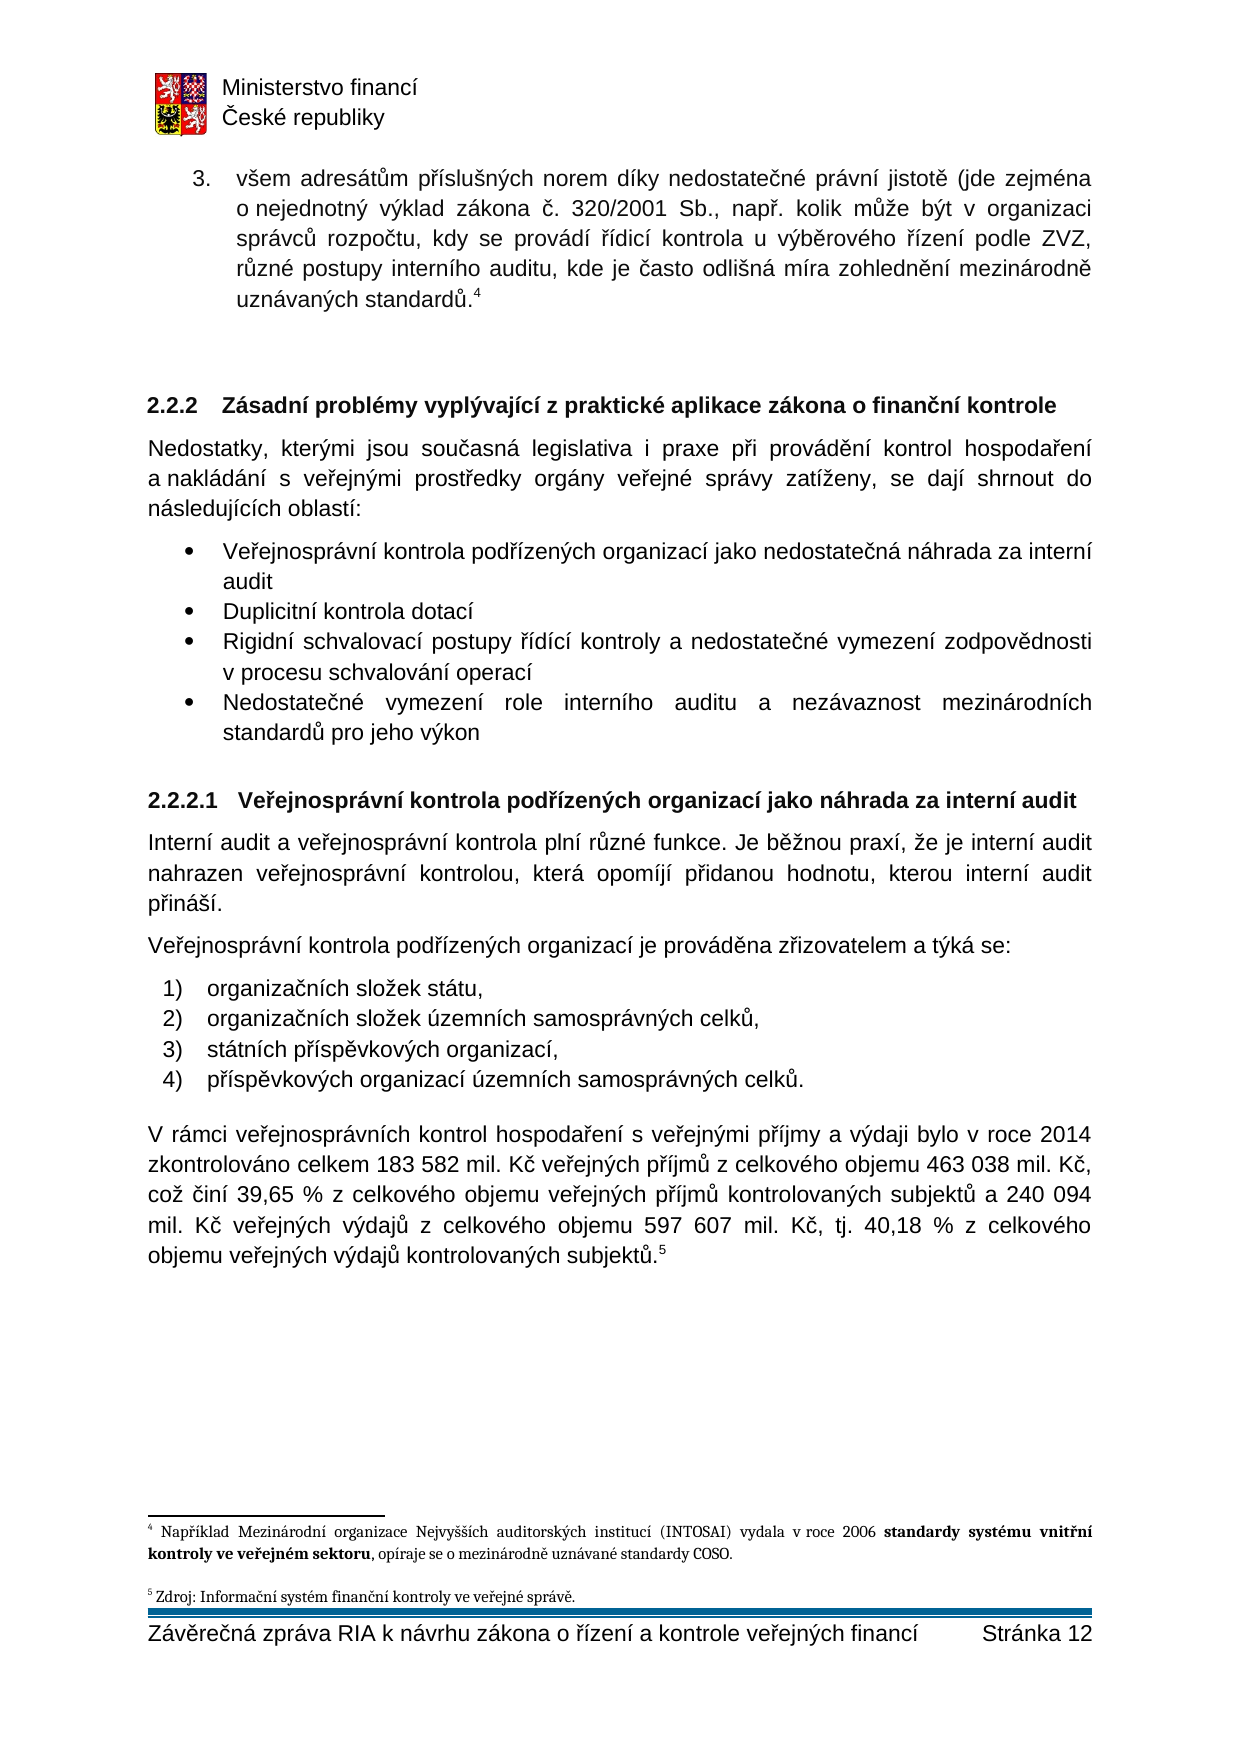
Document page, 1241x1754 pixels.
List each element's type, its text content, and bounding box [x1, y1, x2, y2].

list Nedostatečné vymezení role interního auditu a nezávaznost mezinárodních standardů pro jeho výkon [185, 689, 1092, 745]
list organizačních složek státu, [162, 975, 1092, 1001]
list státních příspěvkových organizací, [162, 1036, 1092, 1062]
subtitle Zásadní problémy vyplývající z praktické aplikace zákona o finanční kontrole [147, 392, 1092, 418]
text V rámci veřejnosprávních kontrol hospodaření s veřejnými příjmy a výdaji bylo v roce 2014 zkontrolováno celkem 183 582 mil. Kč veřejných příjmů z celkového objemu 463 038 mil. Kč, což činí 39,65 % z celkového objemu veřejných příjmů kontrolovaných subjektů a 240 094 mil. Kč veřejných výdajů z celkového objemu 597 607 mil. Kč, tj. 40,18 % z celkového objemu veřejných výdajů kontrolovaných subjektů. [148, 1121, 1092, 1268]
text Veřejnosprávní kontrola podřízených organizací je prováděna zřizovatelem a týká se: [148, 932, 1092, 959]
list všem adresátům příslušných norem díky nedostatečné právní jistotě (jde zejména o nejednotný výklad zákona č. 320/2001 Sb., např. kolik může být v organizaci správců rozpočtu, kdy se provádí řídicí kontrola u výběrového řízení podle ZVZ, různé postupy interního auditu, kde je často odlišná míra zohlednění mezinárodně uznávaných standardů. [192, 165, 1092, 312]
list Duplicitní kontrola dotací [185, 598, 1092, 624]
list organizačních složek územních samosprávných celků, [162, 1005, 1092, 1032]
list Rigidní schvalovací postupy řídící kontroly a nedostatečné vymezení zodpovědnosti v procesu schvalování operací [185, 628, 1092, 685]
subtitle Veřejnosprávní kontrola podřízených organizací jako náhrada za interní audit [148, 787, 1092, 813]
list příspěvkových organizací územních samosprávných celků. [162, 1066, 1092, 1092]
list Veřejnosprávní kontrola podřízených organizací jako nedostatečná náhrada za interní audit [185, 538, 1092, 594]
text Nedostatky, kterými jsou současná legislativa i praxe při provádění kontrol hospodaření a nakládání s veřejnými prostředky orgány veřejné správy zatíženy, se dají shrnout do následujících oblastí: [148, 434, 1092, 521]
text Interní audit a veřejnosprávní kontrola plní různé funkce. Je běžnou praxí, že je interní audit nahrazen veřejnosprávní kontrolou, která opomíjí přidanou hodnotu, kterou interní audit přináší. [148, 829, 1092, 916]
picture [155, 73, 207, 137]
